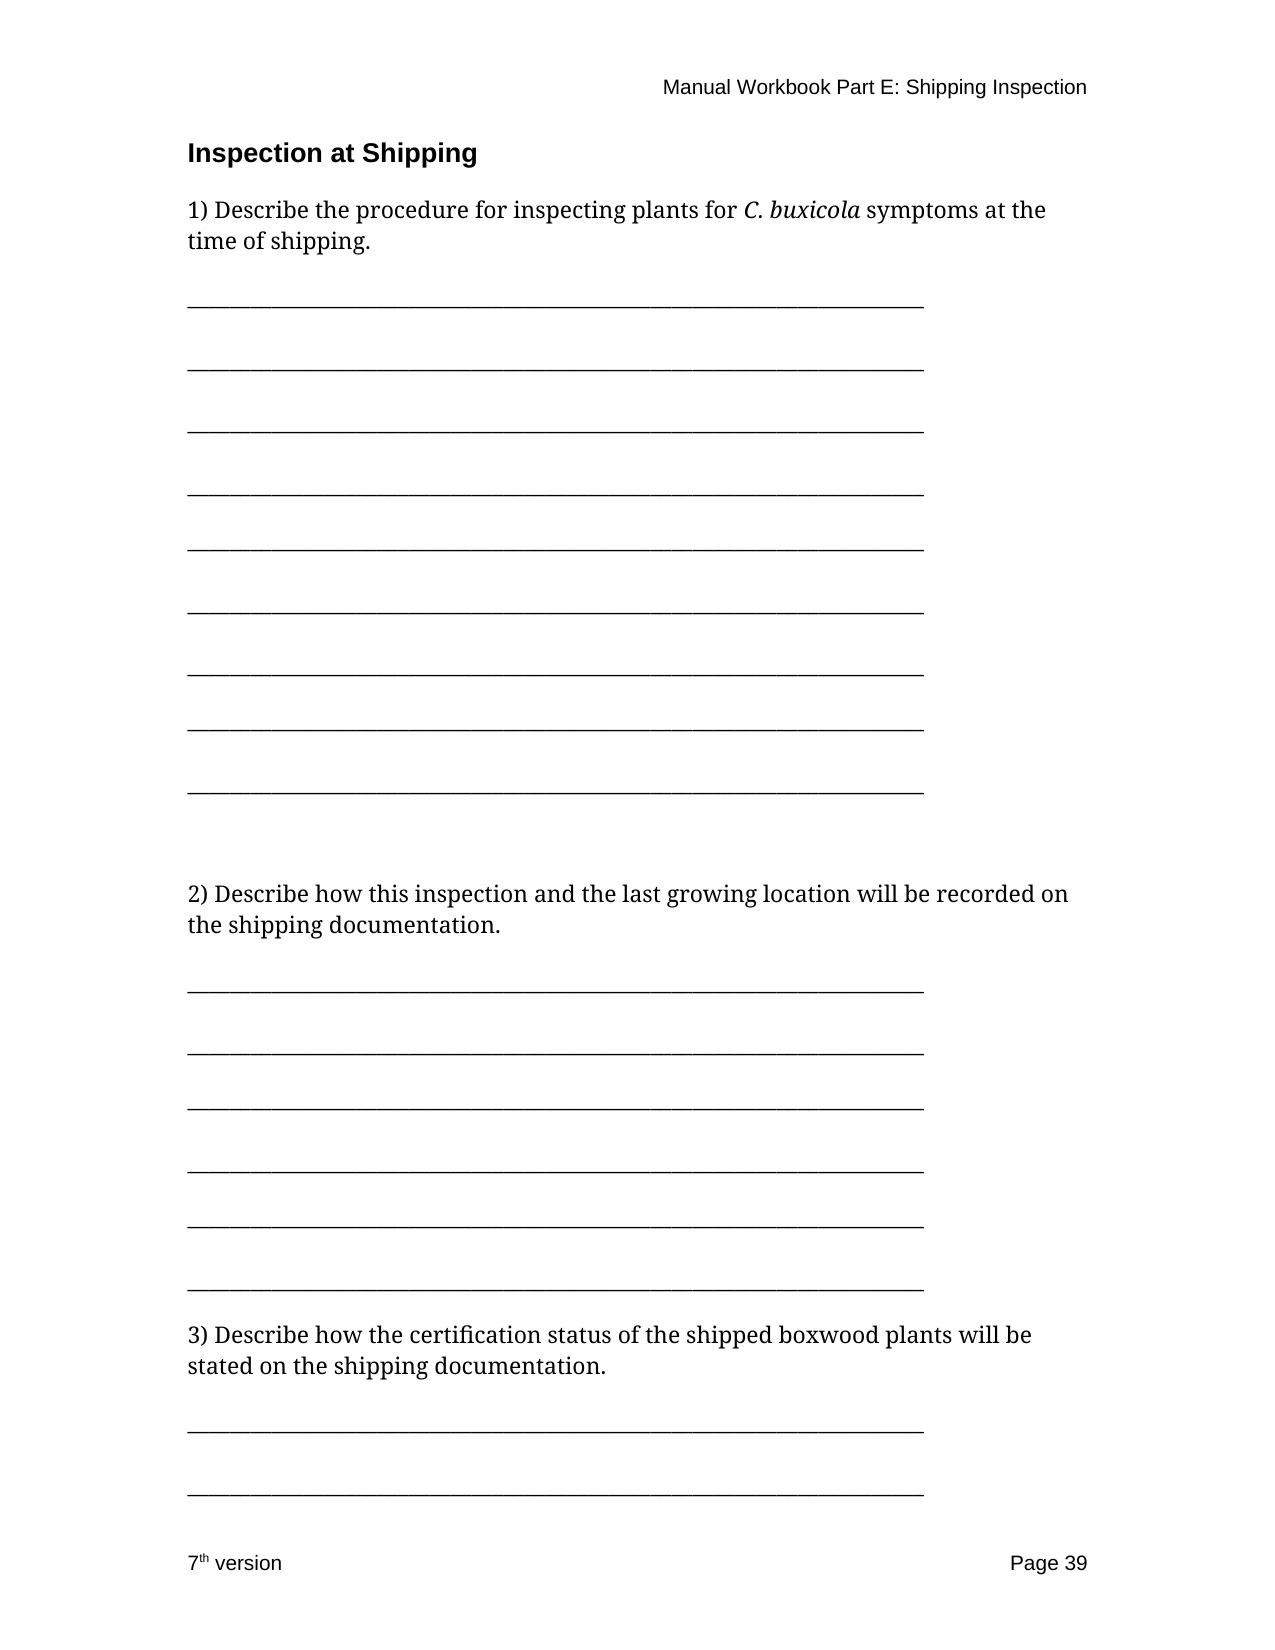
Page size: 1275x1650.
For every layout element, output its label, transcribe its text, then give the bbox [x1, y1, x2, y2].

text ______________________________________________________________________ [187, 1201, 1087, 1232]
text 1) Describe the procedure for inspecting plants for C. buxicola symptoms at the time of shipping. [187, 194, 1087, 256]
text ______________________________________________________________________ [187, 1263, 1087, 1295]
text ______________________________________________________________________ [187, 1028, 1087, 1059]
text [187, 1406, 1087, 1437]
text 2) Describe how this inspection and the last growing location will be recorded on the shipping documentation. [187, 878, 1087, 941]
text ______________________________________________________________________ [187, 704, 1087, 735]
text ______________________________________________________________________ [187, 1146, 1087, 1177]
text ______________________________________________________________________ [187, 469, 1087, 500]
text ______________________________________________________________________ [187, 1083, 1087, 1114]
text ______________________________________________________________________ [187, 281, 1087, 312]
text ______________________________________________________________________ [187, 966, 1087, 997]
text 3) Describe how the certification status of the shipped boxwood plants will be stated on the shipping documentation. [187, 1319, 1087, 1381]
subtitle Inspection at Shipping [187, 137, 1087, 169]
text ______________________________________________________________________ [187, 586, 1087, 618]
text ______________________________________________________________________ [187, 406, 1087, 437]
text ______________________________________________________________________ [187, 649, 1087, 680]
text ______________________________________________________________________ [187, 344, 1087, 375]
text ______________________________________________________________________ [187, 767, 1087, 798]
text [187, 1469, 1087, 1500]
text ______________________________________________________________________ [187, 524, 1087, 555]
